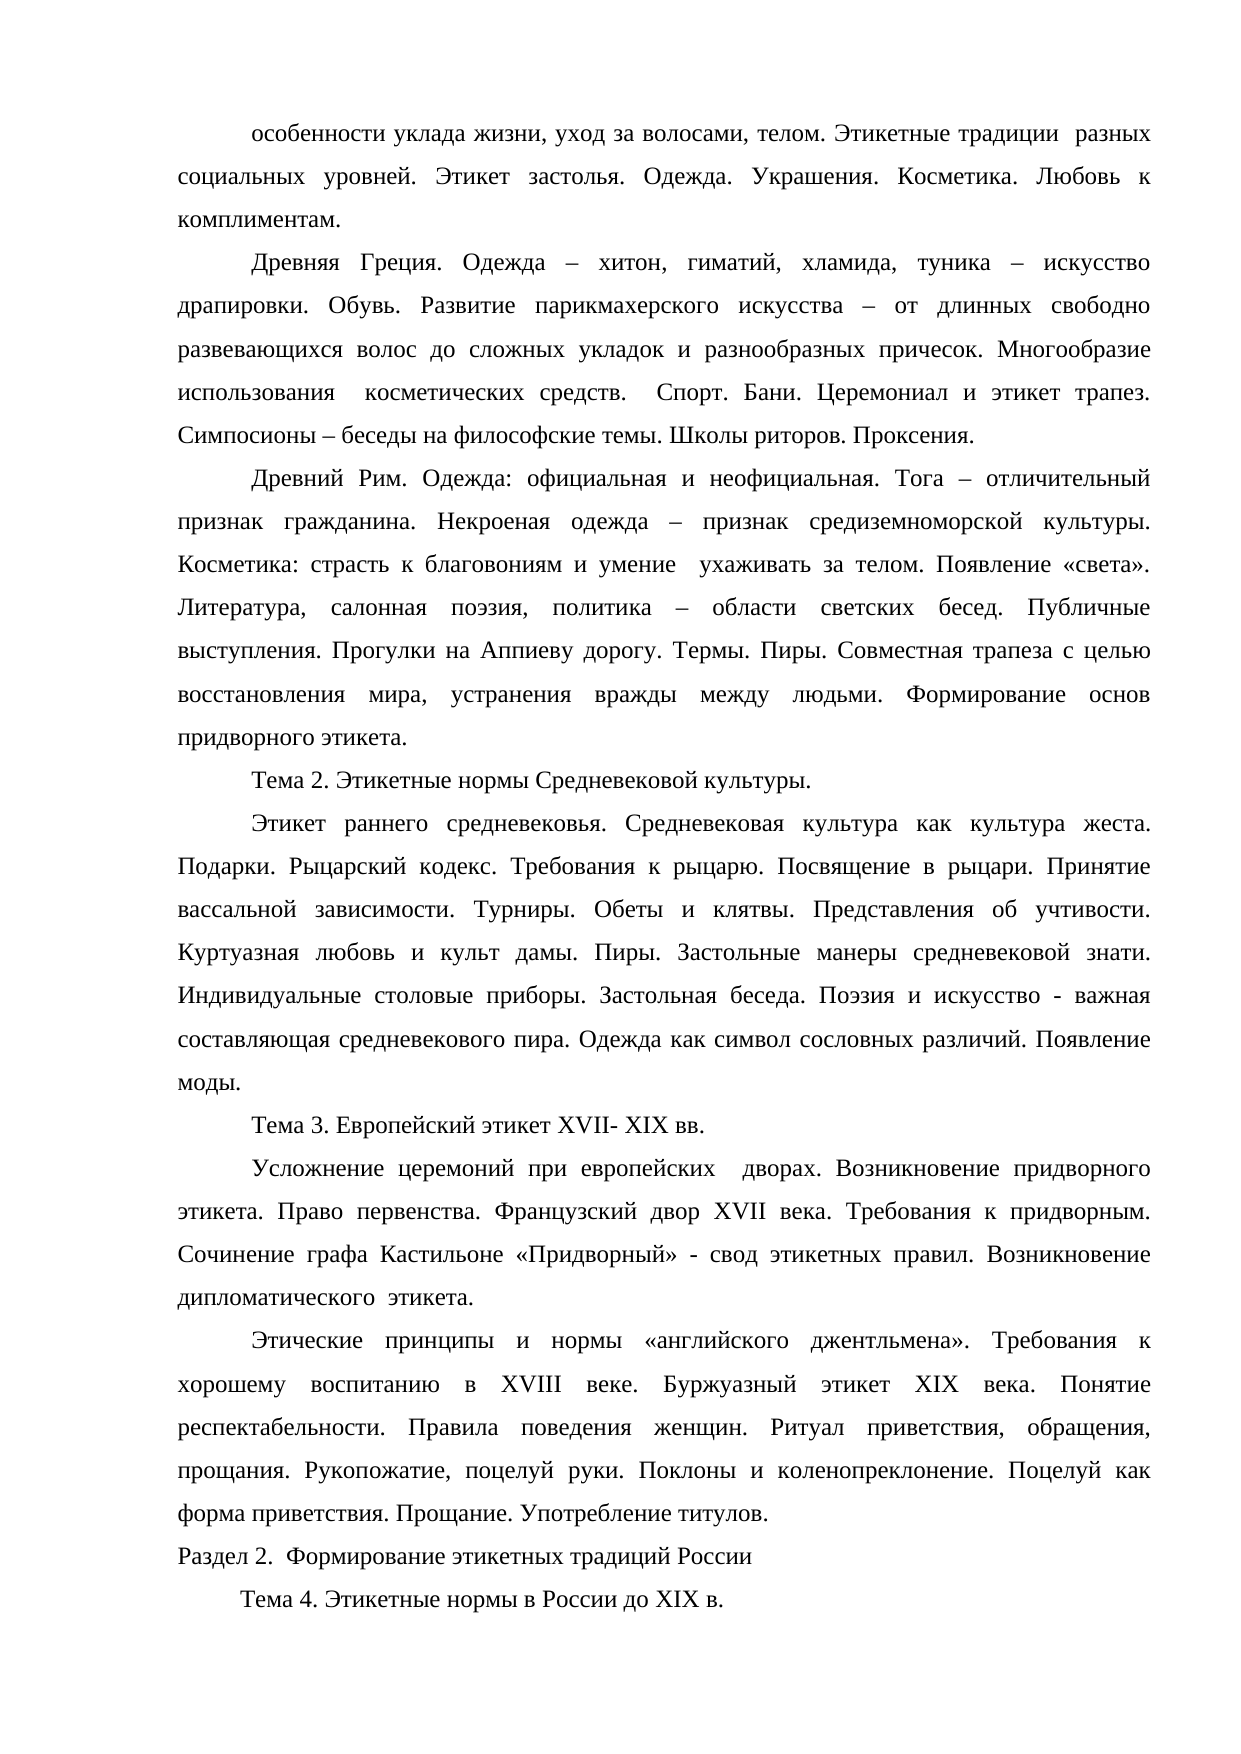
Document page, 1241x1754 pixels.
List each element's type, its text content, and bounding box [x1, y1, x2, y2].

text Древний Рим. Одежда: официальная и неофициальная. Тога – отличительный признак гражданина. Некроеная одежда – признак средиземноморской культуры. Косметика: страсть к благовониям и умение ухаживать за телом. Появление «света». Литература, салонная поэзия, политика – области светских бесед. Публичные выступления. Прогулки на Аппиеву дорогу. Термы. Пиры. Совместная трапеза с целью восстановления мира, устранения вражды между людьми. Формирование основ придворного этикета. [177, 463, 1152, 751]
text Тема 2. Этикетные нормы Средневековой культуры. [177, 765, 1152, 794]
text особенности уклада жизни, уход за волосами, телом. Этикетные традиции разных социальных уровней. Этикет застолья. Одежда. Украшения. Косметика. Любовь к комплиментам. [177, 118, 1152, 233]
text Древняя Греция. Одежда – хитон, гиматий, хламида, туника – искусство драпировки. Обувь. Развитие парикмахерского искусства – от длинных свободно развевающихся волос до сложных укладок и разнообразных причесок. Многообразие использования косметических средств. Спорт. Бани. Церемониал и этикет трапез. Симпосионы – беседы на философские темы. Школы риторов. Проксения. [177, 247, 1152, 449]
text Этические принципы и нормы «английского джентльмена». Требования к хорошему воспитанию в XVIII веке. Буржуазный этикет XIX века. Понятие респектабельности. Правила поведения женщин. Ритуал приветствия, обращения, прощания. Рукопожатие, поцелуй руки. Поклоны и коленопреклонение. Поцелуй как форма приветствия. Прощание. Употребление титулов. [177, 1326, 1152, 1527]
text Тема 4. Этикетные нормы в России до XIX в. [177, 1584, 1152, 1613]
text Раздел 2. Формирование этикетных традиций России [177, 1541, 1152, 1570]
text Тема 3. Европейский этикет ХVII- XIX вв. [177, 1110, 1152, 1139]
text Усложнение церемоний при европейских дворах. Возникновение придворного этикета. Право первенства. Французский двор ХVII века. Требования к придворным. Сочинение графа Кастильоне «Придворный» - свод этикетных правил. Возникновение дипломатического этикета. [177, 1153, 1152, 1311]
text Этикет раннего средневековья. Средневековая культура как культура жеста. Подарки. Рыцарский кодекс. Требования к рыцарю. Посвящение в рыцари. Принятие вассальной зависимости. Турниры. Обеты и клятвы. Представления об учтивости. Куртуазная любовь и культ дамы. Пиры. Застольные манеры средневековой знати. Индивидуальные столовые приборы. Застольная беседа. Поэзия и искусство - важная составляющая средневекового пира. Одежда как символ сословных различий. Появление моды. [177, 808, 1152, 1096]
